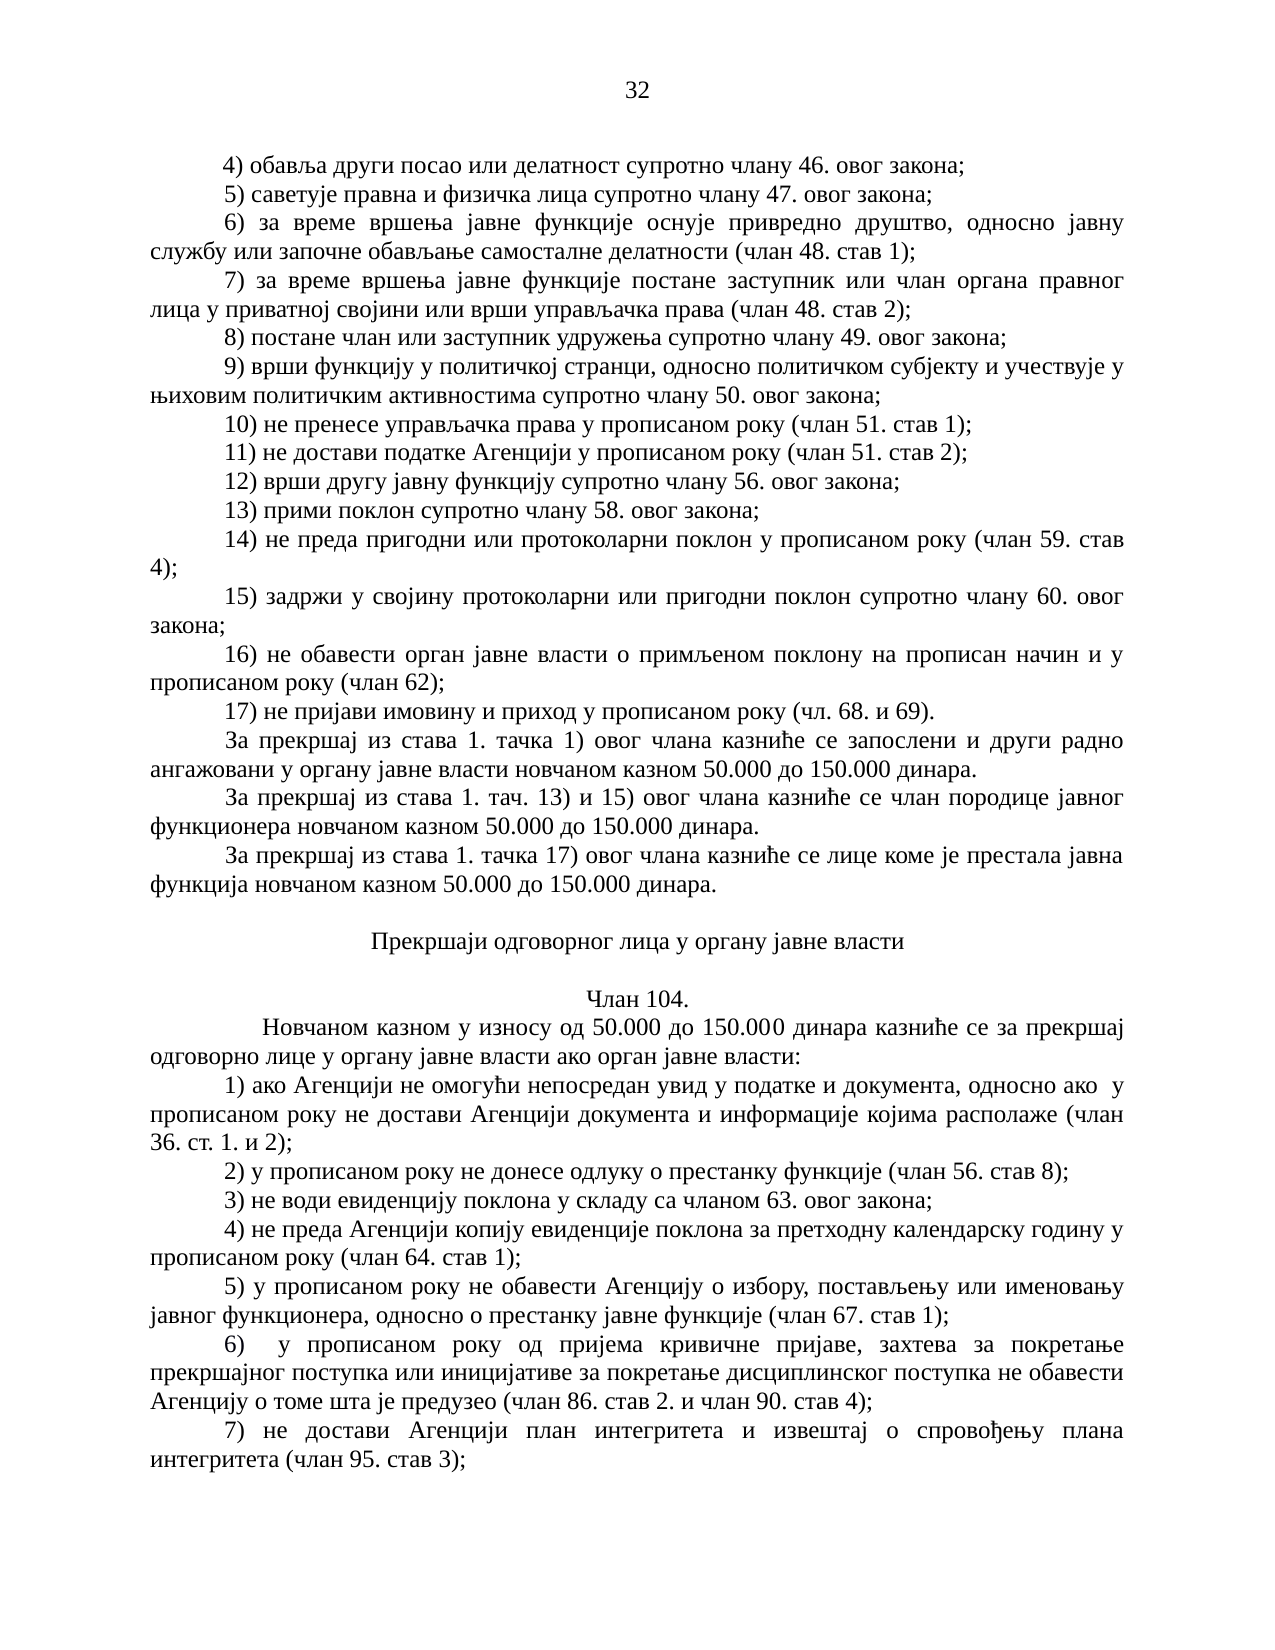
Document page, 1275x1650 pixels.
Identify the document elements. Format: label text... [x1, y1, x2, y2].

text 7) не достави Агенцији план интегритета и извештај о спровођењу плана интегритета (члан 95. став 3); [150, 1415, 1125, 1472]
text 12) врши другу јавну функцију супротно члану 56. овог закона; [150, 466, 1125, 495]
text 17) не пријави имовину и приход у прописаном року (чл. 68. и 69). [150, 696, 1125, 725]
list 4) обавља други посао или делатност супротно члану 46. овог закона; [149, 150, 1125, 179]
text 11) не достави податке Агенцији у прописаном року (члан 51. став 2); [150, 437, 1125, 466]
text 3) не води евиденцију поклона у складу са чланом 63. овог закона; [150, 1185, 1125, 1214]
text 6) у прописаном року од пријема кривичнe пријавe, захтевa за покретање прекршајног поступка или иницијативe за покретање дисциплинског поступка не обавести Агенцију о томе штa је предузео (члан 86. став 2. и члан 90. став 4); [150, 1329, 1125, 1415]
text 9) врши функцију у политичкој странци, односно политичком субјекту и учествује у њиховим политичким активностима супротно члану 50. овог закона; [150, 351, 1125, 409]
text Прекршаји одговорног лица у органу јавне власти [150, 926, 1125, 955]
text 1) ако Агенцији не омогући непосредан увид у податке и документа, односно ако у прописаном року не достави Агенцији документа и информације којима располаже (члан 36. ст. 1. и 2); [150, 1070, 1125, 1156]
text 5) у прописаном року не обавести Агенцију о избору, постављењу или именовању јавног функционера, односно о престанку јавне функције (члан 67. став 1); [150, 1271, 1125, 1329]
text 2) у прописаном року не донесе одлуку о престанку функције (члан 56. став 8); [150, 1156, 1125, 1185]
text За прекршај из става 1. тачка 1) овог члана казниће се запослени и други радно ангажовани у органу јавне власти новчаном казном 50.000 до 150.000 динара. [150, 725, 1125, 782]
text 8) постане члан или заступник удружења супротно члану 49. овог закона; [150, 322, 1125, 351]
text 10) не пренесе управљачка права у прописаном року (члан 51. став 1); [150, 409, 1125, 437]
text 14) не преда пригодни или протоколарни поклон у прописаном року (члан 59. став 4); [150, 524, 1125, 581]
text 15) задржи у својину протоколарни или пригодни поклон супротно члану 60. овог закона; [150, 581, 1125, 639]
text За прекршај из става 1. тачка 17) овог члана казниће се лице коме је престала јавна функција новчаном казном 50.000 до 150.000 динара. [150, 840, 1125, 897]
text 16) не обавести орган јавне власти о примљеном поклону на прописан начин и у прописаном року (члан 62); [150, 639, 1125, 696]
list 5) саветује правна и физичка лица супротно члану 47. овог закона; [150, 179, 1125, 207]
text 7) за време вршења јавне функције постане заступник или члан органа правног лица у приватној својини или врши управљачка права (члан 48. став 2); [150, 265, 1125, 322]
text Члан 104. [150, 984, 1125, 1012]
text 6) за време вршења јавне функције оснује привредно друштво, односно јавну службу или започне обављање самосталне делатности (члан 48. став 1); [150, 207, 1125, 265]
text 13) прими поклон супротно члану 58. овог закона; [150, 495, 1125, 524]
text 4) не преда Агенцији копију евиденције поклона за претходну календарску годину у прописаном року (члан 64. став 1); [150, 1214, 1125, 1271]
text За прекршај из става 1. тач. 13) и 15) овог члана казниће се члан породице јавног функционера новчаном казном 50.000 до 150.000 динара. [150, 782, 1125, 840]
text Новчаном казном у износу од 50.000 до 150.000 динара казниће се за прекршај одговорно лице у органу јавне власти ако орган јавне власти: [150, 1012, 1125, 1070]
